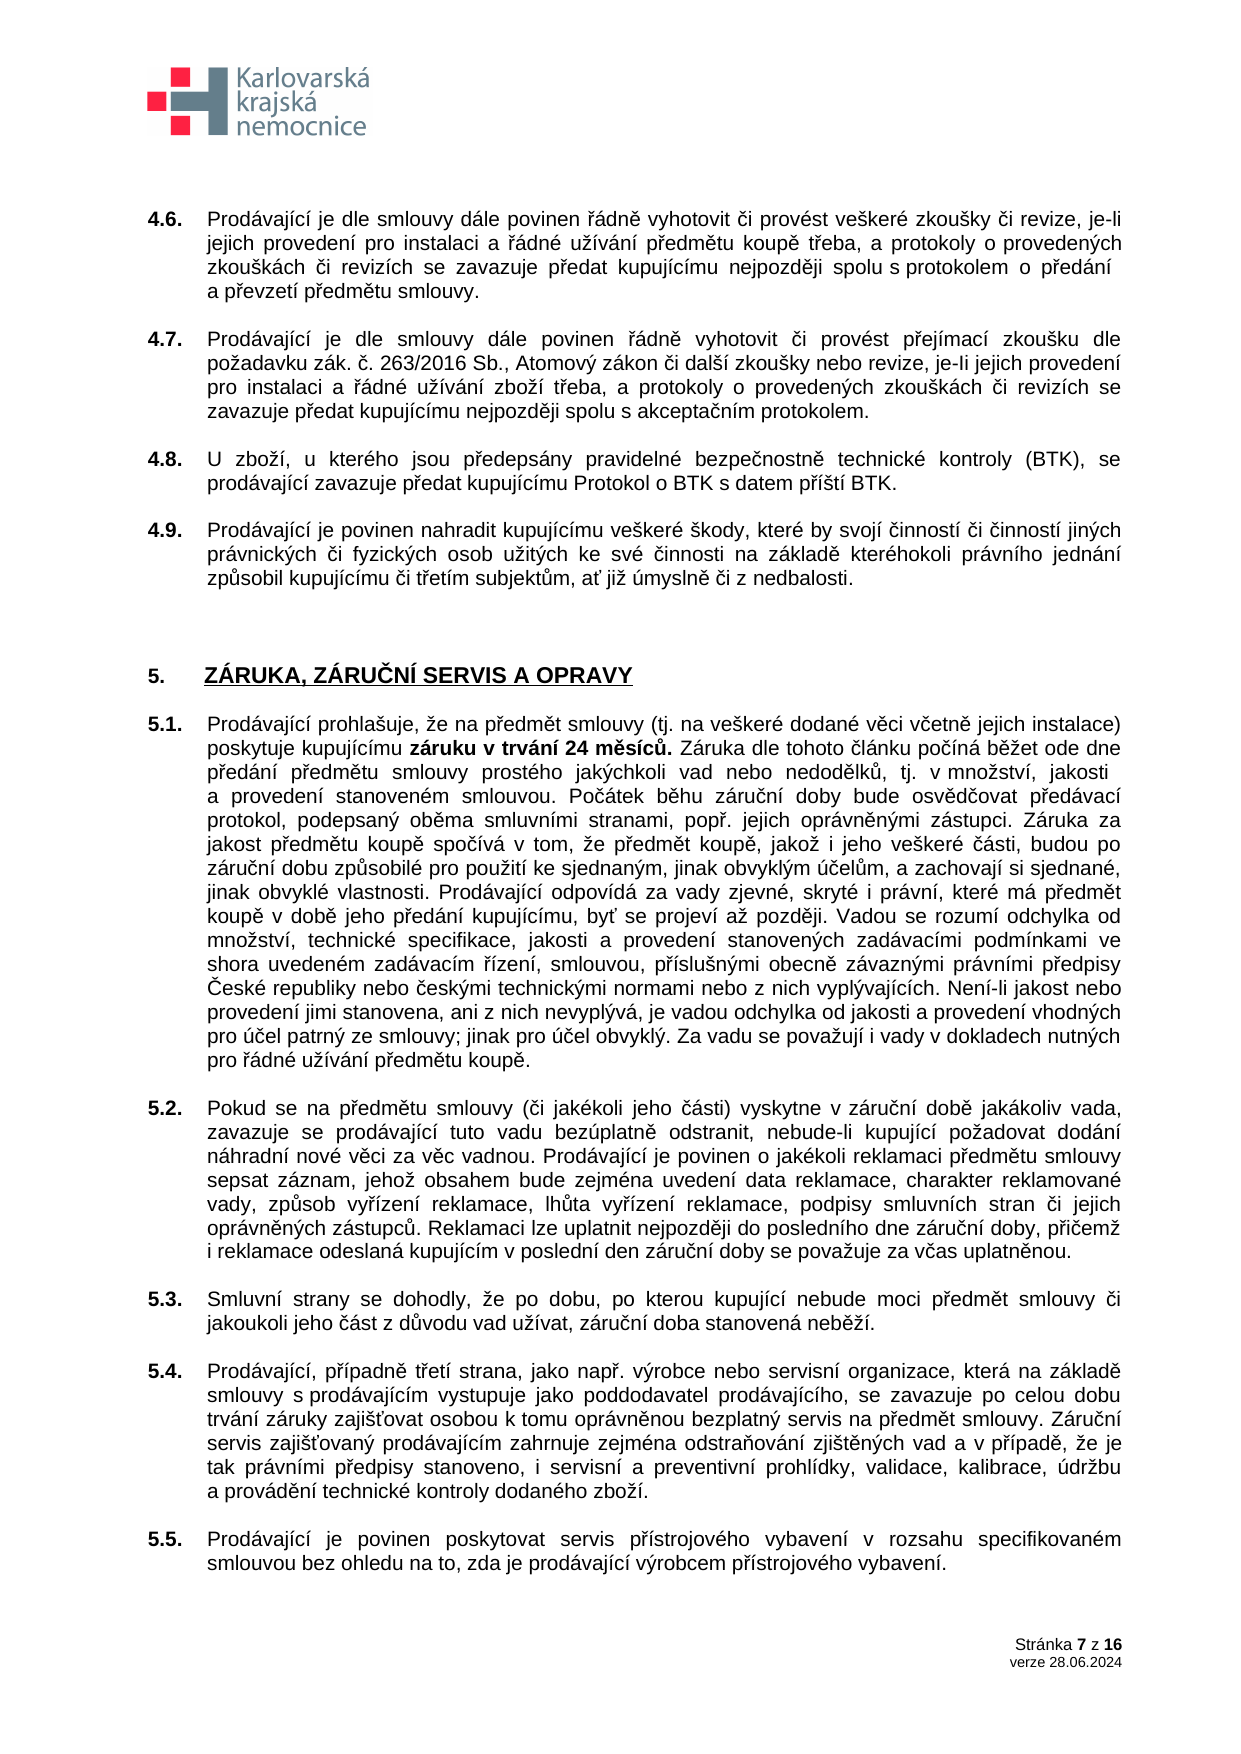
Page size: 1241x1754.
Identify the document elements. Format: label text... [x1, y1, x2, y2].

picture [147, 67, 373, 136]
subtitle Prodávající, případně třetí strana, jako např. výrobce nebo servisní organizace, která na základě smlouvy s prodávajícím vystupuje jako poddodavatel prodávajícího, se zavazuje po celou dobu trvání záruky zajišťovat osobou k tomu oprávněnou bezplatný servis na předmět smlouvy. Záruční servis zajišťovaný prodávajícím zahrnuje zejména odstraňování zjištěných vad a v případě, že je tak právními předpisy stanoveno, i servisní a preventivní prohlídky, validace, kalibrace, údržbu a provádění technické kontroly dodaného zboží. [148, 1359, 1122, 1503]
subtitle Pokud se na předmětu smlouvy (či jakékoli jeho části) vyskytne v záruční době jakákoliv vada, zavazuje se prodávající tuto vadu bezúplatně odstranit, nebude-li kupující požadovat dodání náhradní nové věci za věc vadnou. Prodávající je povinen o jakékoli reklamaci předmětu smlouvy sepsat záznam, jehož obsahem bude zejména uvedení data reklamace, charakter reklamované vady, způsob vyřízení reklamace, lhůta vyřízení reklamace, podpisy smluvních stran či jejich oprávněných zástupců. Reklamaci lze uplatnit nejpozději do posledního dne záruční doby, přičemž i reklamace odeslaná kupujícím v poslední den záruční doby se považuje za včas uplatněnou. [148, 1096, 1122, 1263]
list Prodávající je dle smlouvy dále povinen řádně vyhotovit či provést veškeré zkoušky či revize, je-li jejich provedení pro instalaci a řádné užívání předmětu koupě třeba, a protokoly o provedených zkouškách či revizích se zavazuje předat kupujícímu nejpozději spolu s protokolem o předání a převzetí předmětu smlouvy. [148, 207, 1122, 303]
subtitle Prodávající prohlašuje, že na předmět smlouvy (tj. na veškeré dodané věci včetně jejich instalace) poskytuje kupujícímu záruku v trvání 24 měsíců. Záruka dle tohoto článku počíná běžet ode dne předání předmětu smlouvy prostého jakýchkoli vad nebo nedodělků, tj. v množství, jakosti a provedení stanoveném smlouvou. Počátek běhu záruční doby bude osvědčovat předávací protokol, podepsaný oběma smluvními stranami, popř. jejich oprávněnými zástupci. Záruka za jakost předmětu koupě spočívá v tom, že předmět koupě, jakož i jeho veškeré části, budou po záruční dobu způsobilé pro použití ke sjednaným, jinak obvyklým účelům, a zachovají si sjednané, jinak obvyklé vlastnosti. Prodávající odpovídá za vady zjevné, skryté i právní, které má předmět koupě v době jeho předání kupujícímu, byť se projeví až později. Vadou se rozumí odchylka od množství, technické specifikace, jakosti a provedení stanovených zadávacími podmínkami ve shora uvedeném zadávacím řízení, smlouvou, příslušnými obecně závaznými právními předpisy České republiky nebo českými technickými normami nebo z nich vyplývajících. Není-li jakost nebo provedení jimi stanovena, ani z nich nevyplývá, je vadou odchylka od jakosti a provedení vhodných pro účel patrný ze smlouvy; jinak pro účel obvyklý. Za vadu se považují i vady v dokladech nutných pro řádné užívání předmětu koupě. [148, 712, 1122, 1072]
subtitle Prodávající je povinen poskytovat servis přístrojového vybavení v rozsahu specifikovaném smlouvou bez ohledu na to, zda je prodávající výrobcem přístrojového vybavení. [148, 1527, 1122, 1575]
subtitle Prodávající je povinen nahradit kupujícímu veškeré škody, které by svojí činností či činností jiných právnických či fyzických osob užitých ke své činnosti na základě kteréhokoli právního jednání způsobil kupujícímu či třetím subjektům, ať již úmyslně či z nedbalosti. [148, 518, 1122, 590]
subtitle Smluvní strany se dohodly, že po dobu, po kterou kupující nebude moci předmět smlouvy či jakoukoli jeho část z důvodu vad užívat, záruční doba stanovená neběží. [148, 1287, 1122, 1335]
list ZÁRUKA, ZÁRUČNÍ SERVIS A OPRAVY [148, 662, 1122, 688]
subtitle Prodávající je dle smlouvy dále povinen řádně vyhotovit či provést přejímací zkoušku dle požadavku zák. č. 263/2016 Sb., Atomový zákon či další zkoušky nebo revize, je-Ii jejich provedení pro instalaci a řádné užívání zboží třeba, a protokoly o provedených zkouškách či revizích se zavazuje předat kupujícímu nejpozději spolu s akceptačním protokolem. [148, 327, 1122, 422]
subtitle U zboží, u kterého jsou předepsány pravidelné bezpečnostně technické kontroly (BTK), se prodávající zavazuje předat kupujícímu Protokol o BTK s datem příští BTK. [148, 446, 1122, 494]
